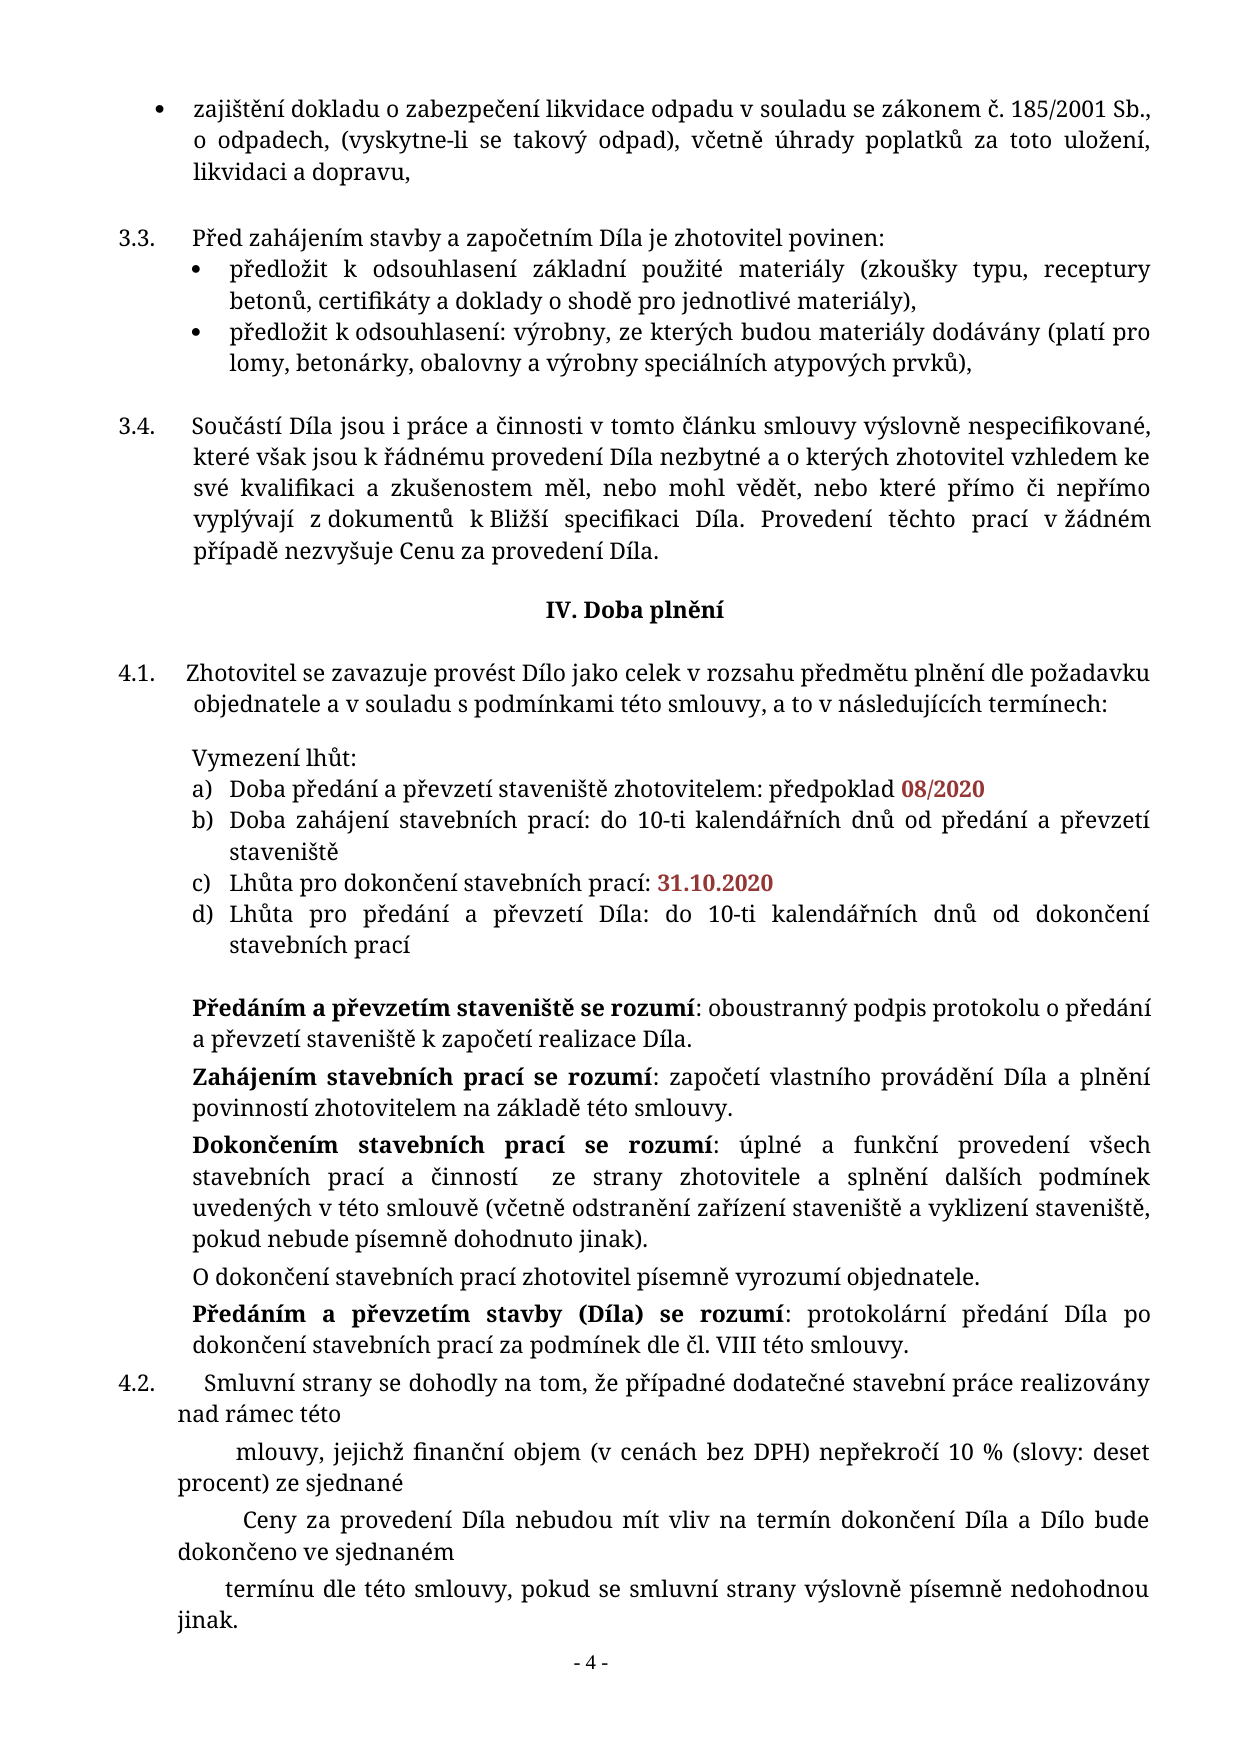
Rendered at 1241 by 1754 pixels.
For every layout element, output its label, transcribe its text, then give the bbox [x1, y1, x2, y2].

text mlouvy, jejichž finanční objem (v cenách bez DPH) nepřekročí 10 % (slovy: deset procent) ze sjednané [118, 1436, 1152, 1498]
list Lhůta pro dokončení stavebních prací: 31.10.2020 [192, 867, 1152, 898]
list Doba předání a převzetí staveniště zhotovitelem: předpoklad 08/2020 [192, 773, 1152, 804]
text Ceny za provedení Díla nebudou mít vliv na termín dokončení Díla a Dílo bude dokončeno ve sjednaném [118, 1504, 1152, 1567]
text O dokončení stavebních prací zhotovitel písemně vyrozumí objednatele. [192, 1261, 1152, 1292]
list Doba zahájení stavebních prací: do 10-ti kalendářních dnů od předání a převzetí staveniště [192, 804, 1152, 867]
text Zahájením stavebních prací se rozumí: započetí vlastního provádění Díla a plnění povinností zhotovitelem na základě této smlouvy. [192, 1061, 1152, 1123]
text 4.2. Smluvní strany se dohodly na tom, že případné dodatečné stavební práce realizovány nad rámec této [118, 1367, 1152, 1429]
list předložit k odsouhlasení: výrobny, ze kterých budou materiály dodávány (platí pro lomy, betonárky, obalovny a výrobny speciálních atypových prvků), [192, 316, 1152, 378]
text Dokončením stavebních prací se rozumí: úplné a funkční provedení všech stavebních prací a činností ze strany zhotovitele a splnění dalších podmínek uvedených v této smlouvě (včetně odstranění zařízení staveniště a vyklizení staveniště, pokud nebude písemně dohodnuto jinak). [192, 1129, 1152, 1254]
text 3.4. Součástí Díla jsou i práce a činnosti v tomto článku smlouvy výslovně nespecifikované, které však jsou k řádnému provedení Díla nezbytné a o kterých zhotovitel vzhledem ke své kvalifikaci a zkušenostem měl, nebo mohl vědět, nebo které přímo či nepřímo vyplývají z dokumentů k Bližší specifikaci Díla. Provedení těchto prací v žádném případě nezvyšuje Cenu za provedení Díla. [118, 409, 1152, 566]
list zajištění dokladu o zabezpečení likvidace odpadu v souladu se zákonem č. 185/2001 Sb., o odpadech, (vyskytne-li se takový odpad), včetně úhrady poplatků za toto uložení, likvidaci a dopravu, [156, 93, 1152, 187]
text termínu dle této smlouvy, pokud se smluvní strany výslovně písemně nedohodnou jinak. [118, 1573, 1152, 1636]
text Předáním a převzetím stavby (Díla) se rozumí: protokolární předání Díla po dokončení stavebních prací za podmínek dle čl. VIII této smlouvy. [192, 1298, 1152, 1361]
text Předáním a převzetím staveniště se rozumí: oboustranný podpis protokolu o předání a převzetí staveniště k započetí realizace Díla. [192, 992, 1152, 1054]
text 3.3. Před zahájením stavby a započetním Díla je zhotovitel povinen: [118, 222, 1152, 253]
text IV. Doba plnění [118, 594, 1152, 626]
list Lhůta pro předání a převzetí Díla: do 10-ti kalendářních dnů od dokončení stavebních prací [192, 898, 1152, 961]
text 4.1. Zhotovitel se zavazuje provést Dílo jako celek v rozsahu předmětu plnění dle požadavku objednatele a v souladu s podmínkami této smlouvy, a to v následujících termínech: [118, 657, 1152, 719]
list předložit k odsouhlasení základní použité materiály (zkoušky typu, receptury betonů, certifikáty a doklady o shodě pro jednotlivé materiály), [192, 253, 1152, 316]
text Vymezení lhůt: [177, 742, 1152, 773]
